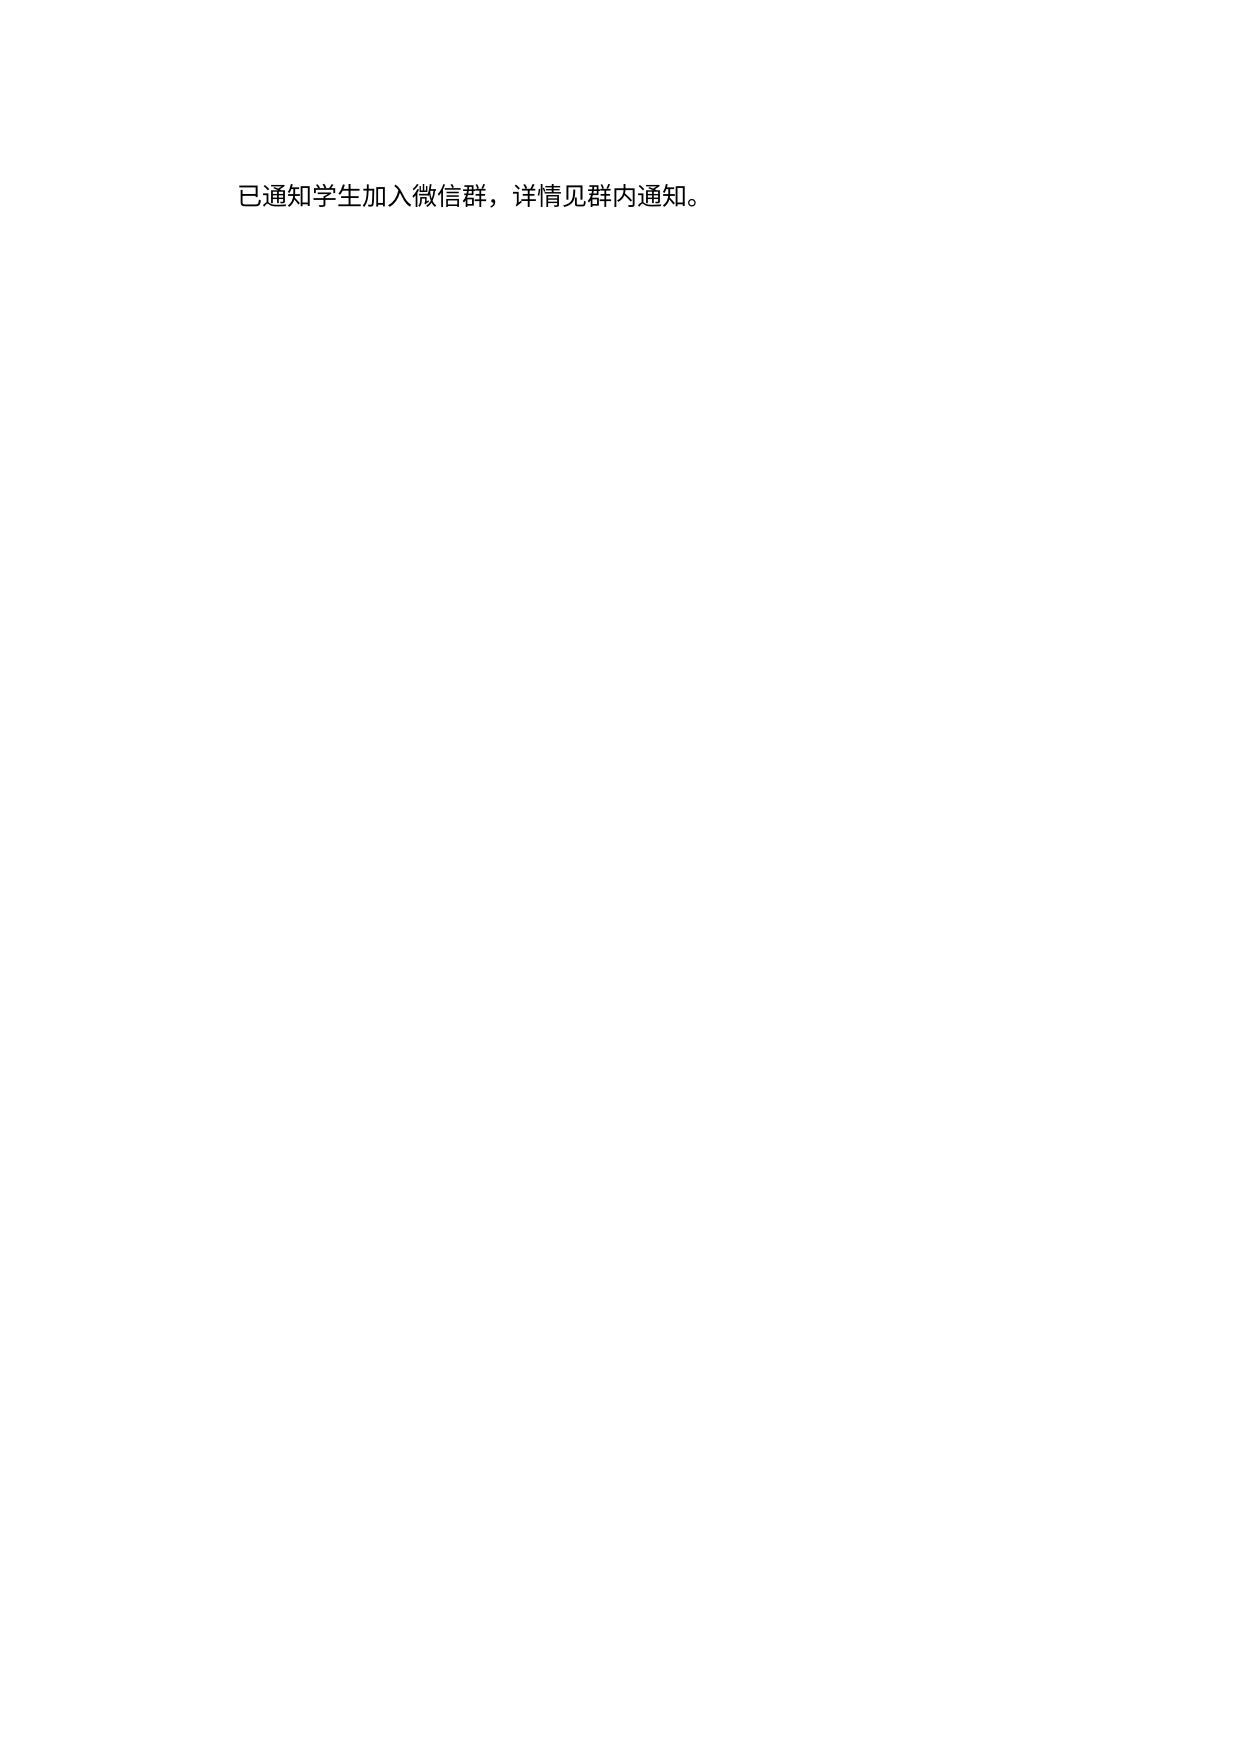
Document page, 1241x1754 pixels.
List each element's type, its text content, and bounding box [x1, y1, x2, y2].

text 已通知学生加入微信群，详情见群内通知。 [187, 162, 1053, 227]
